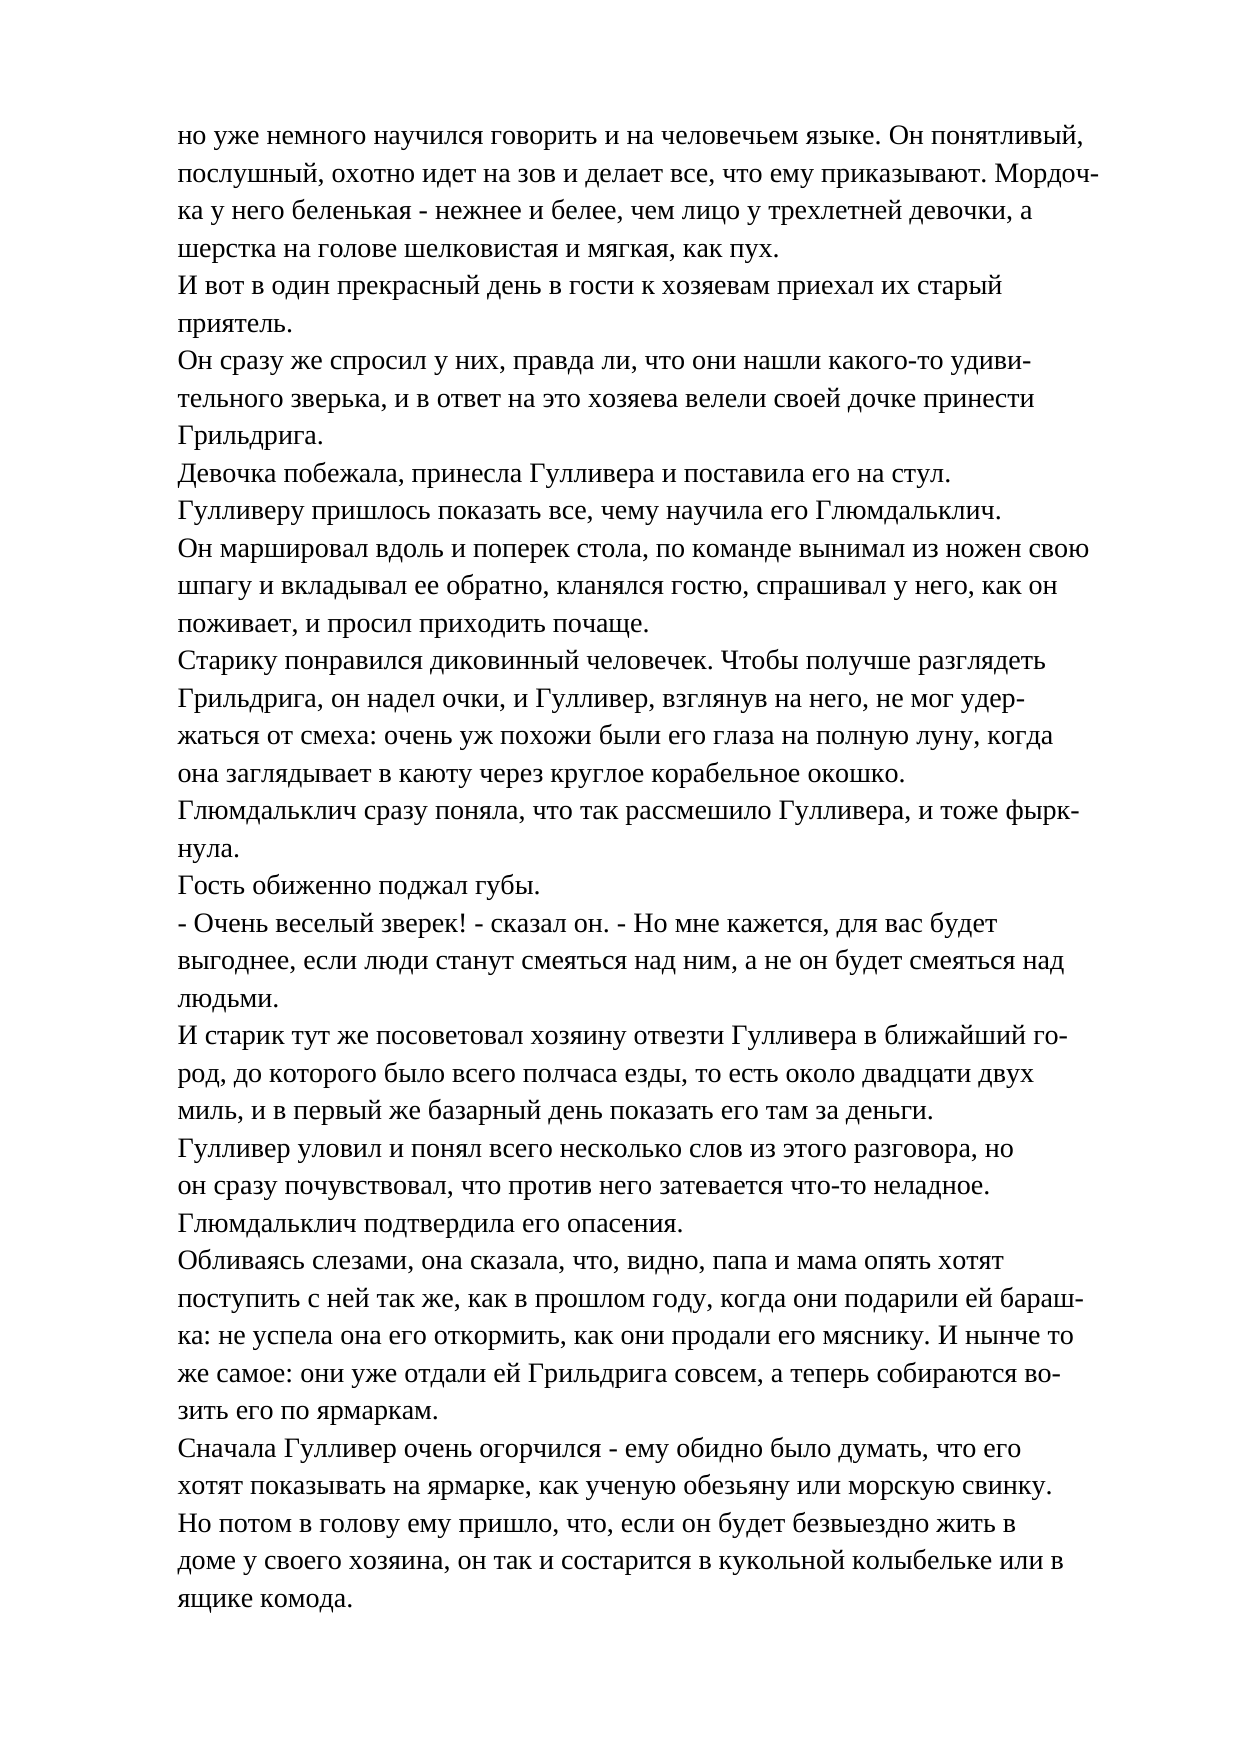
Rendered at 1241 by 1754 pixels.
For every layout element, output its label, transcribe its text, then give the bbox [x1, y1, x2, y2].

text шерстка на голове шелковистая и мягкая, как пух. [177, 231, 1152, 263]
text Старику понравился диковинный человечек. Чтобы получше разглядеть [177, 643, 1152, 676]
text жаться от смеха: очень уж похожи были его глаза на полную луну, когда [177, 718, 1152, 751]
text хотят показывать на ярмарке, как ученую обезьяну или морскую свинку. [177, 1468, 1152, 1501]
text он сразу почувствовал, что против него затевается что-то неладное. [177, 1168, 1152, 1201]
text выгоднее, если люди станут смеяться над ним, а не он будет смеяться над [177, 943, 1152, 976]
text Гулливер уловил и понял всего несколько слов из этого разговора, но [177, 1131, 1152, 1163]
text нула. [177, 831, 1152, 863]
text Грильдрига. [177, 418, 1152, 451]
text ка у него беленькая - нежнее и белее, чем лицо у трехлетней девочки, а [177, 193, 1152, 226]
text миль, и в первый же базарный день показать его там за деньги. [177, 1093, 1152, 1126]
text И вот в один прекрасный день в гости к хозяевам приехал их старый [177, 268, 1152, 301]
text Глюмдальклич сразу поняла, что так рассмешило Гулливера, и тоже фырк- [177, 793, 1152, 826]
text ка: не успела она его откормить, как они продали его мяснику. И нынче то [177, 1318, 1152, 1351]
text Сначала Гулливер очень огорчился - ему обидно было думать, что его [177, 1431, 1152, 1463]
text Но потом в голову ему пришло, что, если он будет безвыездно жить в [177, 1506, 1152, 1538]
text шпагу и вкладывал ее обратно, кланялся гостю, спрашивал у него, как он [177, 568, 1152, 601]
text она заглядывает в каюту через круглое корабельное окошко. [177, 756, 1152, 788]
text ящике комода. [177, 1581, 1152, 1613]
text но уже немного научился говорить и на человечьем языке. Он понятливый, [177, 118, 1152, 151]
text тельного зверька, и в ответ на это хозяева велели своей дочке принести [177, 381, 1152, 413]
text зить его по ярмаркам. [177, 1393, 1152, 1426]
text Девочка побежала, принесла Гулливера и поставила его на стул. [177, 456, 1152, 488]
text Он сразу же спросил у них, правда ли, что они нашли какого-то удиви- [177, 343, 1152, 376]
text же самое: они уже отдали ей Грильдрига совсем, а теперь собираются во- [177, 1356, 1152, 1388]
text Он маршировал вдоль и поперек стола, по команде вынимал из ножен свою [177, 531, 1152, 563]
text поступить с ней так же, как в прошлом году, когда они подарили ей бараш- [177, 1281, 1152, 1313]
text поживает, и просил приходить почаще. [177, 606, 1152, 638]
text Глюмдальклич подтвердила его опасения. [177, 1206, 1152, 1238]
text Гулливеру пришлось показать все, чему научила его Глюмдальклич. [177, 493, 1152, 526]
text людьми. [177, 981, 1152, 1013]
text Обливаясь слезами, она сказала, что, видно, папа и мама опять хотят [177, 1243, 1152, 1276]
text И старик тут же посоветовал хозяину отвезти Гулливера в ближайший го- [177, 1018, 1152, 1051]
text приятель. [177, 306, 1152, 338]
text доме у своего хозяина, он так и состарится в кукольной колыбельке или в [177, 1543, 1152, 1576]
text Гость обиженно поджал губы. [177, 868, 1152, 901]
text послушный, охотно идет на зов и делает все, что ему приказывают. Мордоч- [177, 156, 1152, 188]
text - Очень веселый зверек! - сказал он. - Но мне кажется, для вас будет [177, 906, 1152, 938]
text род, до которого было всего полчаса езды, то есть около двадцати двух [177, 1056, 1152, 1088]
text Грильдрига, он надел очки, и Гулливер, взглянув на него, не мог удер- [177, 681, 1152, 713]
